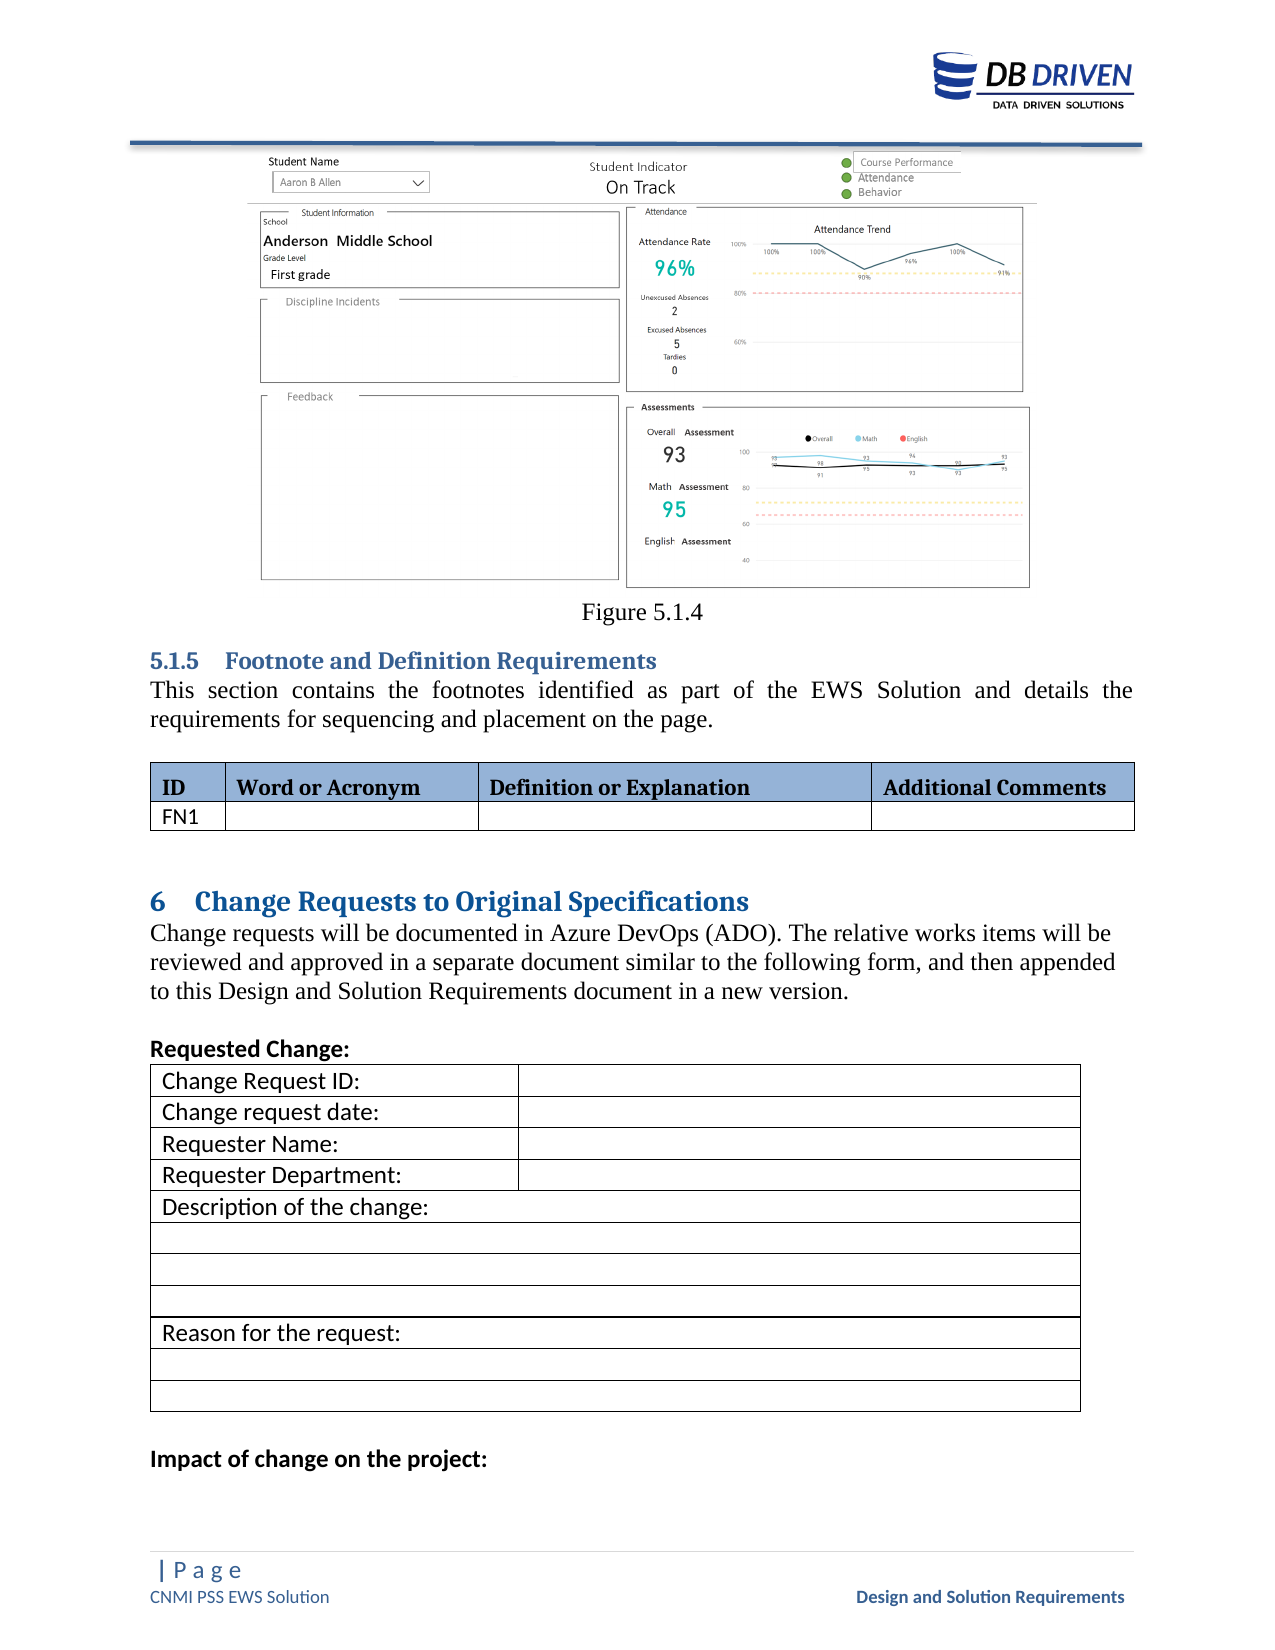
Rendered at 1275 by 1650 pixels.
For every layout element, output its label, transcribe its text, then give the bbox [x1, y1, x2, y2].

table_cell [151, 1286, 1080, 1316]
table_cell Change request date: [151, 1097, 518, 1127]
table_cell [151, 1349, 1080, 1379]
table_header Word or Acronym [226, 763, 478, 801]
picture [932, 52, 1135, 109]
text Change requests will be documented in Azure DevOps (ADO). The relative works items will be reviewed and approved in a separate document similar to the following form, and then appended to this Design and Solution Requirements document in a new version. [150, 918, 1134, 1005]
table_cell Requester Name: [151, 1128, 518, 1159]
table_header Change Request ID: [151, 1065, 518, 1096]
table_cell FN1 [151, 802, 225, 830]
text This section contains the footnotes identified as part of the EWS Solution and details the requirements for sequencing and placement on the page. [150, 676, 1134, 733]
table_cell [151, 1381, 1080, 1411]
table_header Definition or Explanation [479, 763, 871, 801]
table_header Additional Comments [872, 763, 1134, 801]
picture [247, 150, 1037, 598]
table_cell [872, 802, 1134, 830]
table_cell Requester Department: [151, 1160, 518, 1190]
subtitle Footnote and Definition Requirements [150, 647, 1134, 676]
table_cell [226, 802, 478, 830]
text Requested Change: [150, 1033, 1134, 1064]
table_cell [519, 1160, 1080, 1190]
text Figure 5.1.4 [150, 597, 1134, 626]
table_cell [479, 802, 871, 830]
table_header [519, 1065, 1080, 1096]
table_cell [519, 1097, 1080, 1127]
subtitle Change Requests to Original Specifications [150, 885, 1134, 918]
table_cell Description of the change: [151, 1191, 1080, 1222]
table_cell [151, 1223, 1080, 1253]
table_header ID [151, 763, 225, 801]
table_cell [151, 1254, 1080, 1285]
table_cell Reason for the request: [151, 1318, 1080, 1348]
text Impact of change on the project: [150, 1443, 1134, 1473]
table_cell [519, 1128, 1080, 1159]
